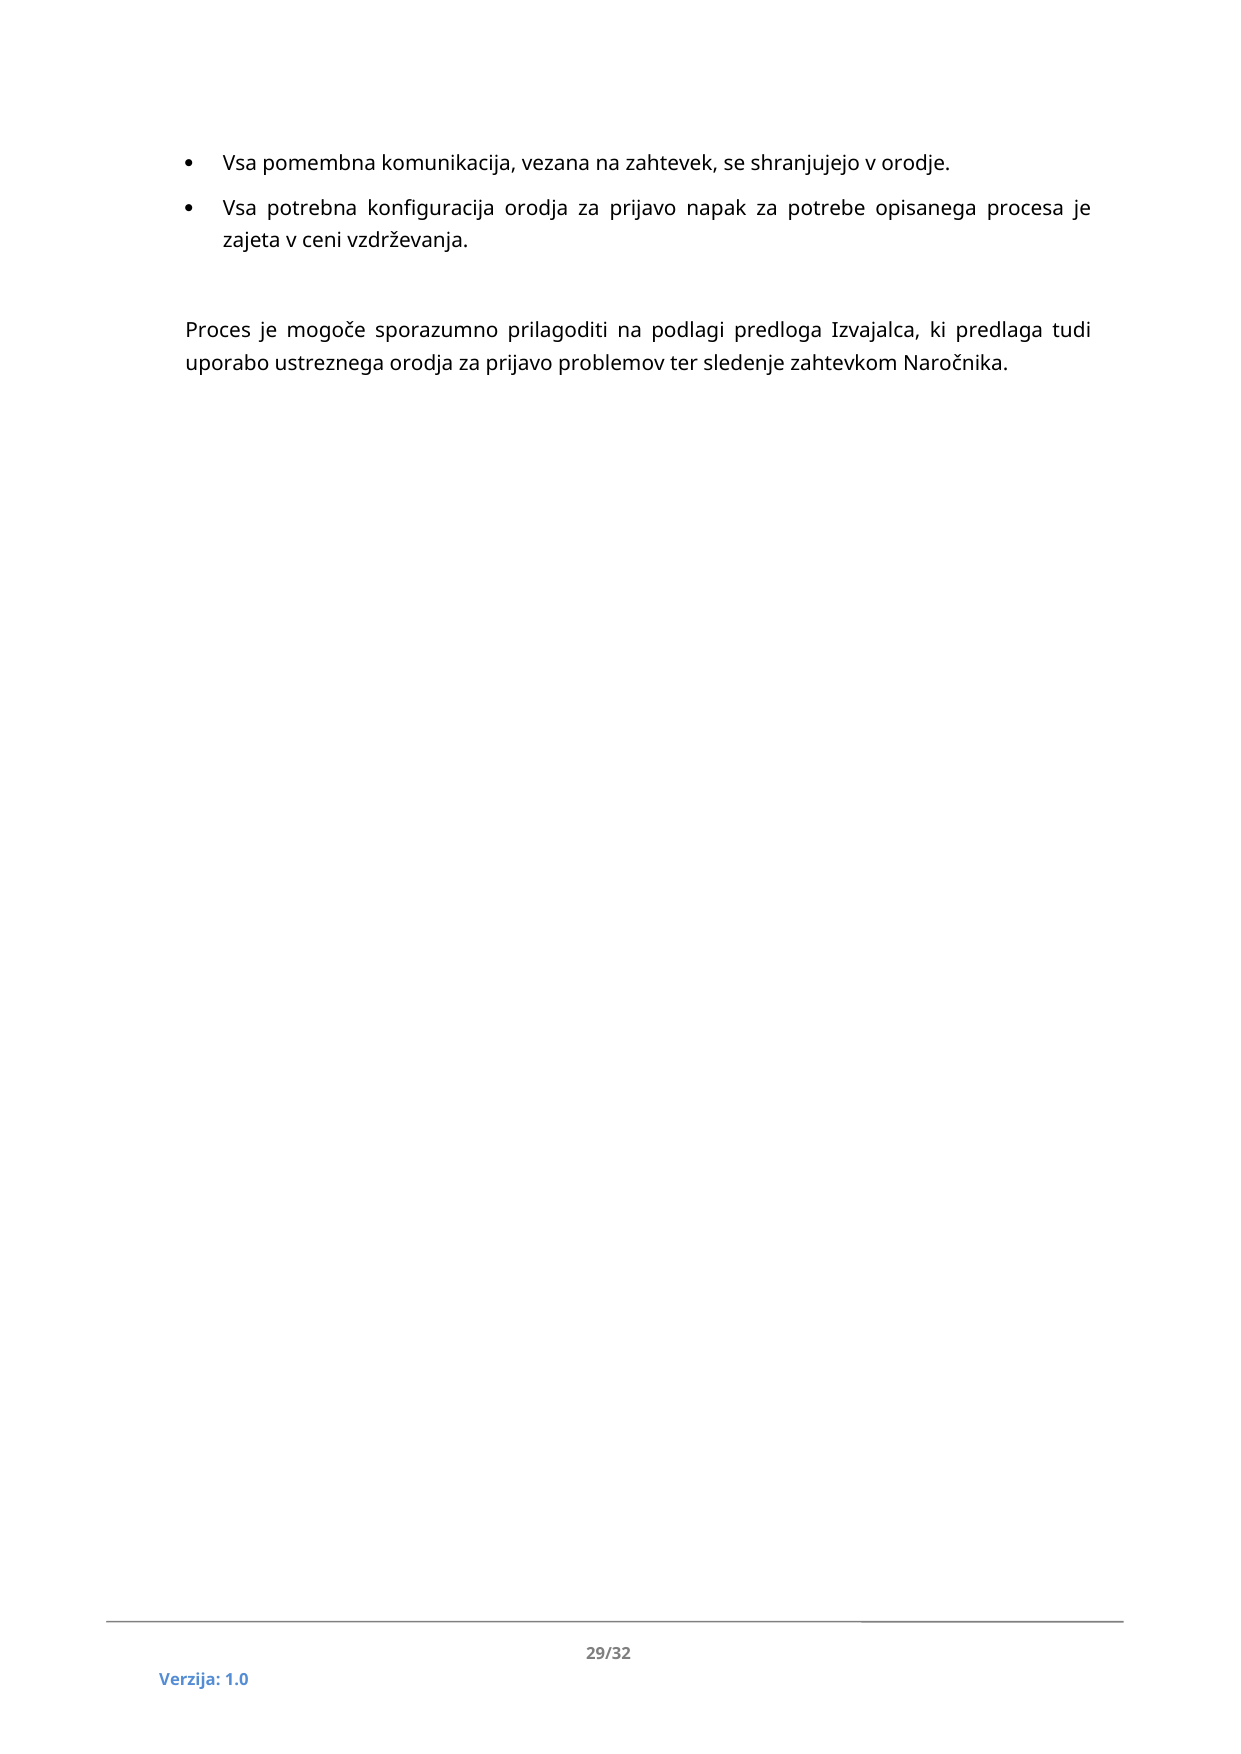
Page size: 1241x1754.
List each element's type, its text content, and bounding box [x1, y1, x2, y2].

list Vsa potrebna konfiguracija orodja za prijavo napak za potrebe opisanega procesa je zajeta v ceni vzdrževanja. [185, 193, 1092, 254]
list Vsa pomembna komunikacija, vezana na zahtevek, se shranjujejo v orodje. [185, 148, 1092, 176]
text Proces je mogoče sporazumno prilagoditi na podlagi predloga Izvajalca, ki predlaga tudi uporabo ustreznega orodja za prijavo problemov ter sledenje zahtevkom Naročnika. [185, 316, 1092, 377]
